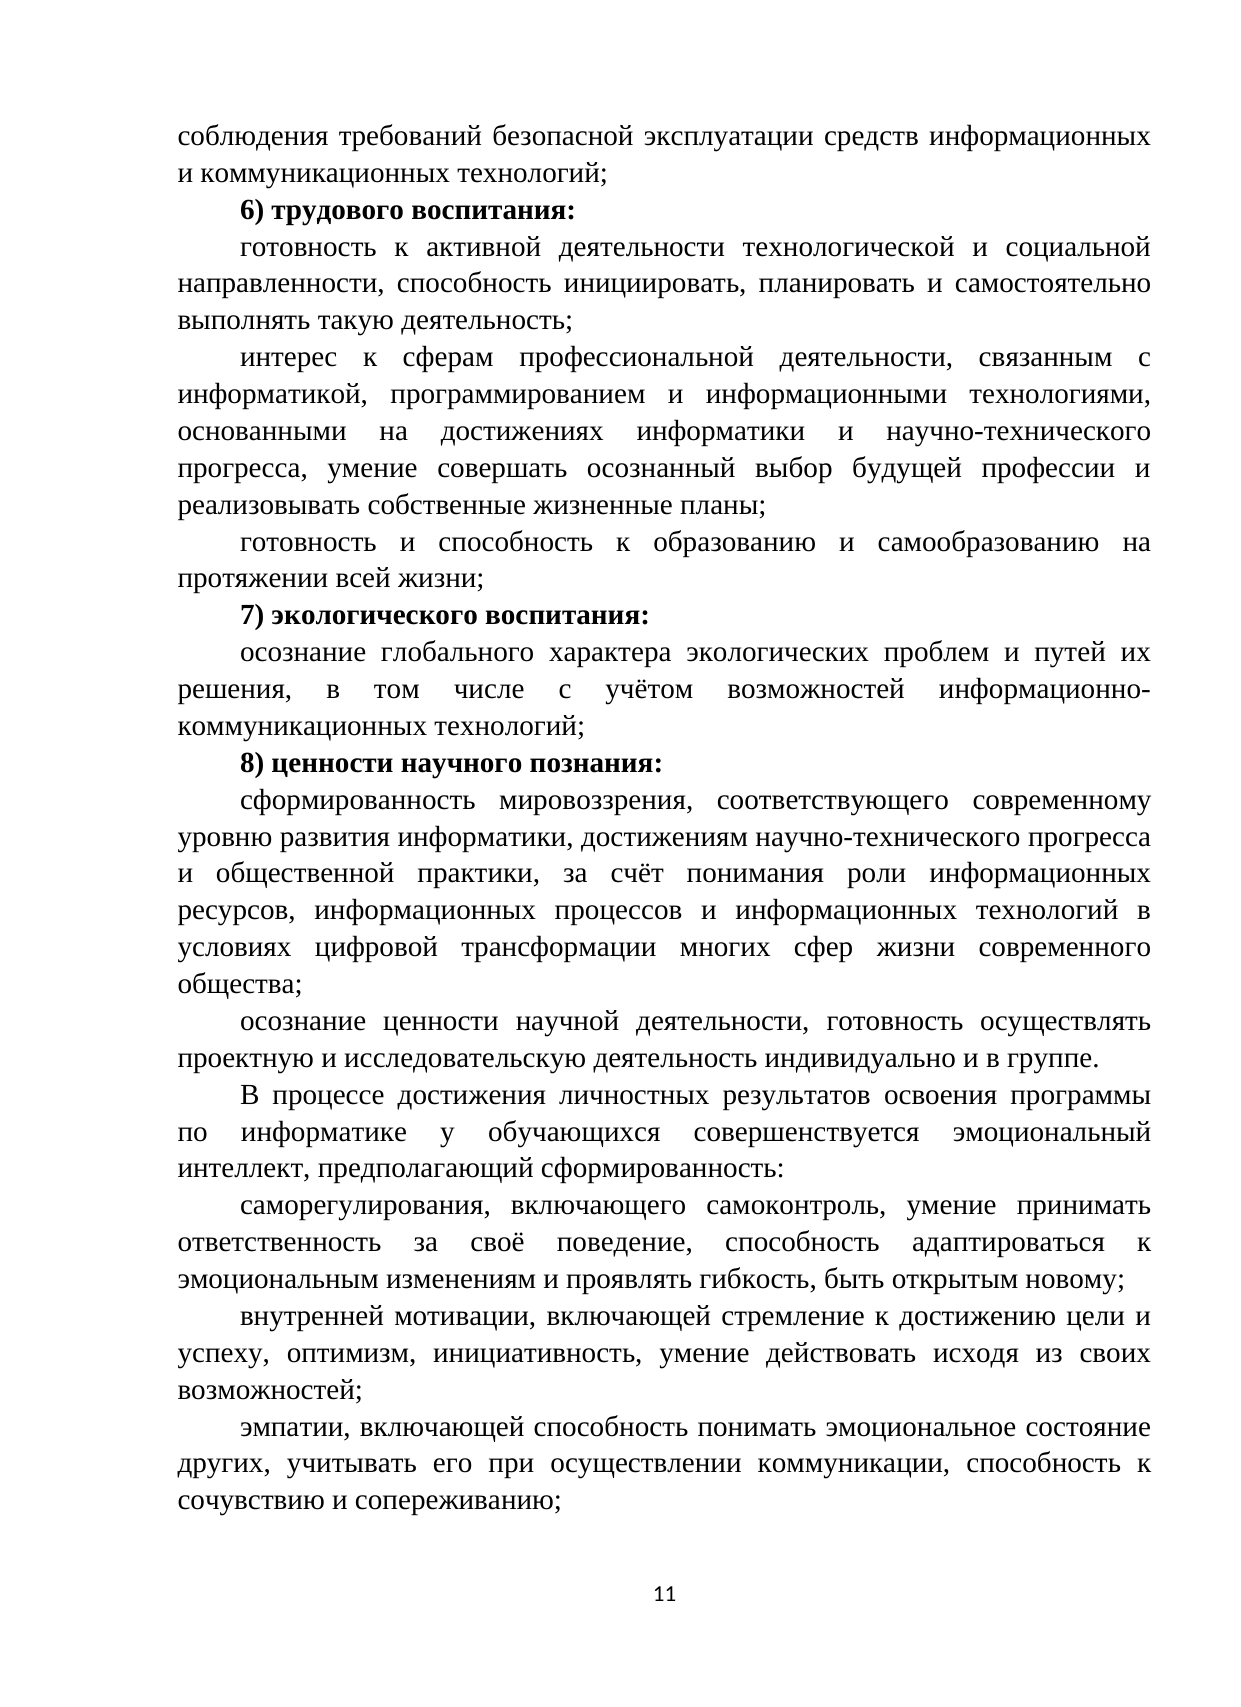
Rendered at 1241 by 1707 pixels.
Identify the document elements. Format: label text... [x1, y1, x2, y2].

text осознание ценности научной деятельности, готовность осуществлять проектную и исследовательскую деятельность индивидуально и в группе. [177, 1003, 1152, 1073]
text осознание глобального характера экологических проблем и путей их решения, в том числе с учётом возможностей информационно-коммуникационных технологий; [177, 634, 1152, 742]
text эмпатии, включающей способность понимать эмоциональное состояние других, учитывать его при осуществлении коммуникации, способность к сочувствию и сопереживанию; [177, 1409, 1152, 1516]
text 6) трудового воспитания: [177, 192, 1152, 225]
text 7) экологического воспитания: [177, 597, 1152, 631]
text готовность и способность к образованию и самообразованию на протяжении всей жизни; [177, 524, 1152, 594]
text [177, 118, 1152, 188]
text саморегулирования, включающего самоконтроль, умение принимать ответственность за своё поведение, способность адаптироваться к эмоциональным изменениям и проявлять гибкость, быть открытым новому; [177, 1187, 1152, 1295]
text интерес к сферам профессиональной деятельности, связанным с информатикой, программированием и информационными технологиями, основанными на достижениях информатики и научно-технического прогресса, умение совершать осознанный выбор будущей профессии и реализовывать собственные жизненные планы; [177, 339, 1152, 520]
text В процессе достижения личностных результатов освоения программы по информатике у обучающихся совершенствуется эмоциональный интеллект, предполагающий сформированность: [177, 1077, 1152, 1184]
text готовность к активной деятельности технологической и социальной направленности, способность инициировать, планировать и самостоятельно выполнять такую деятельность; [177, 229, 1152, 336]
text внутренней мотивации, включающей стремление к достижению цели и успеху, оптимизм, инициативность, умение действовать исходя из своих возможностей; [177, 1298, 1152, 1405]
text 8) ценности научного познания: [177, 745, 1152, 778]
text сформированность мировоззрения, соответствующего современному уровню развития информатики, достижениям научно-технического прогресса и общественной практики, за счёт понимания роли информационных ресурсов, информационных процессов и информационных технологий в условиях цифровой трансформации многих сфер жизни современного общества; [177, 782, 1152, 1000]
